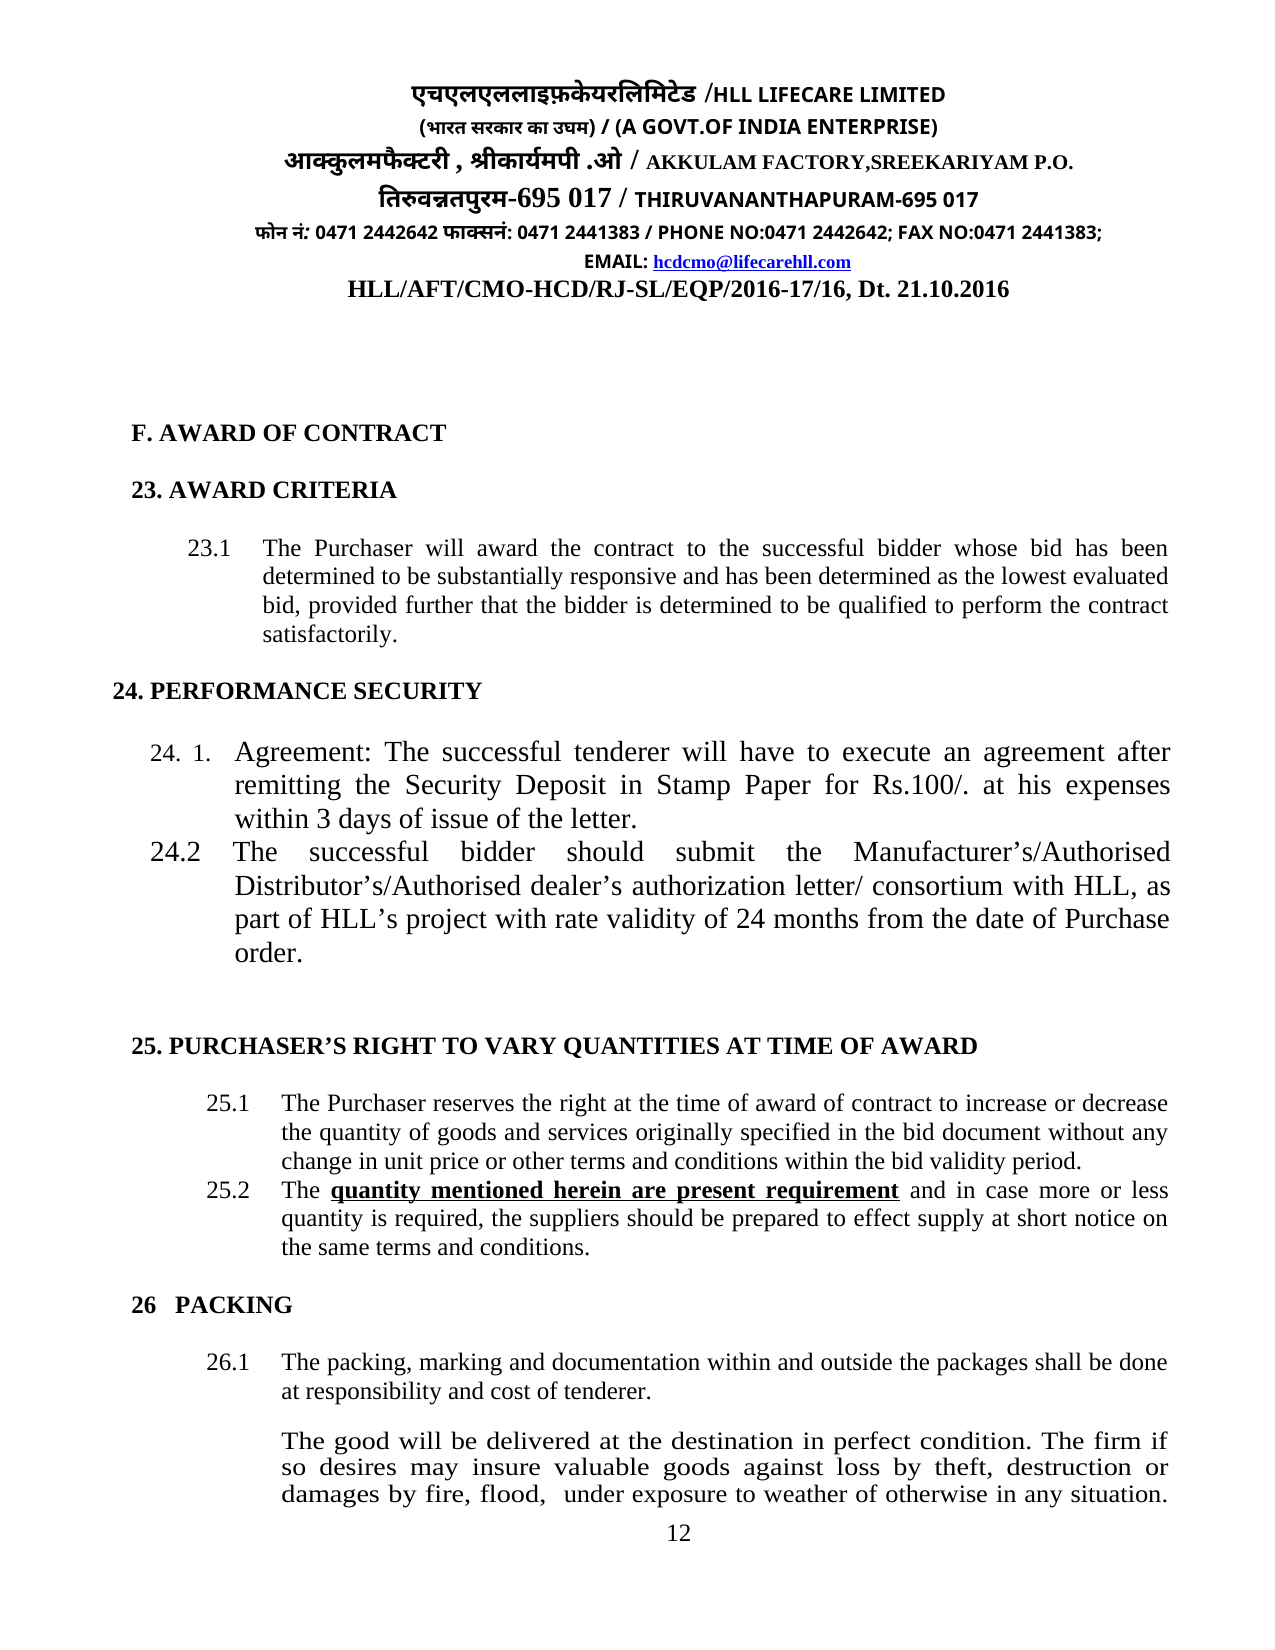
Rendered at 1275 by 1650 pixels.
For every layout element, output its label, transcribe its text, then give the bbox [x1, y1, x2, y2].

text 24. 1. Agreement: The successful tenderer will have to execute an agreement after remitting the Security Deposit in Stamp Paper for Rs.100/. at his expenses within 3 days of issue of the letter. [150, 734, 1172, 834]
text 23. AWARD CRITERIA [131, 475, 1226, 504]
list The packing, marking and documentation within and outside the packages shall be done at responsibility and cost of tenderer. [206, 1347, 1169, 1405]
text F. AWARD OF CONTRACT [131, 418, 1226, 446]
text 24.2 The successful bidder should submit the Manufacturer’s/Authorised Distributor’s/Authorised dealer’s authorization letter/ consortium with HLL, as part of HLL’s project with rate validity of 24 months from the date of Purchase order. [150, 834, 1172, 969]
text 23.1 The Purchaser will award the contract to the successful bidder whose bid has been determined to be substantially responsive and has been determined as the lowest evaluated bid, provided further that the bidder is determined to be qualified to perform the contract satisfactorily. [187, 533, 1169, 648]
list The Purchaser reserves the right at the time of award of contract to increase or decrease the quantity of goods and services originally specified in the bid document without any change in unit price or other terms and conditions within the bid validity period. [206, 1088, 1169, 1175]
text 24. PERFORMANCE SECURITY [112, 676, 1226, 705]
list PACKING [131, 1290, 1226, 1318]
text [281, 1428, 1169, 1507]
list The quantity mentioned herein are present requirement and in case more or less quantity is required, the suppliers should be prepared to effect supply at short notice on the same terms and conditions. [206, 1175, 1169, 1261]
text 25. PURCHASER’S RIGHT TO VARY QUANTITIES AT TIME OF AWARD [131, 1031, 1226, 1060]
